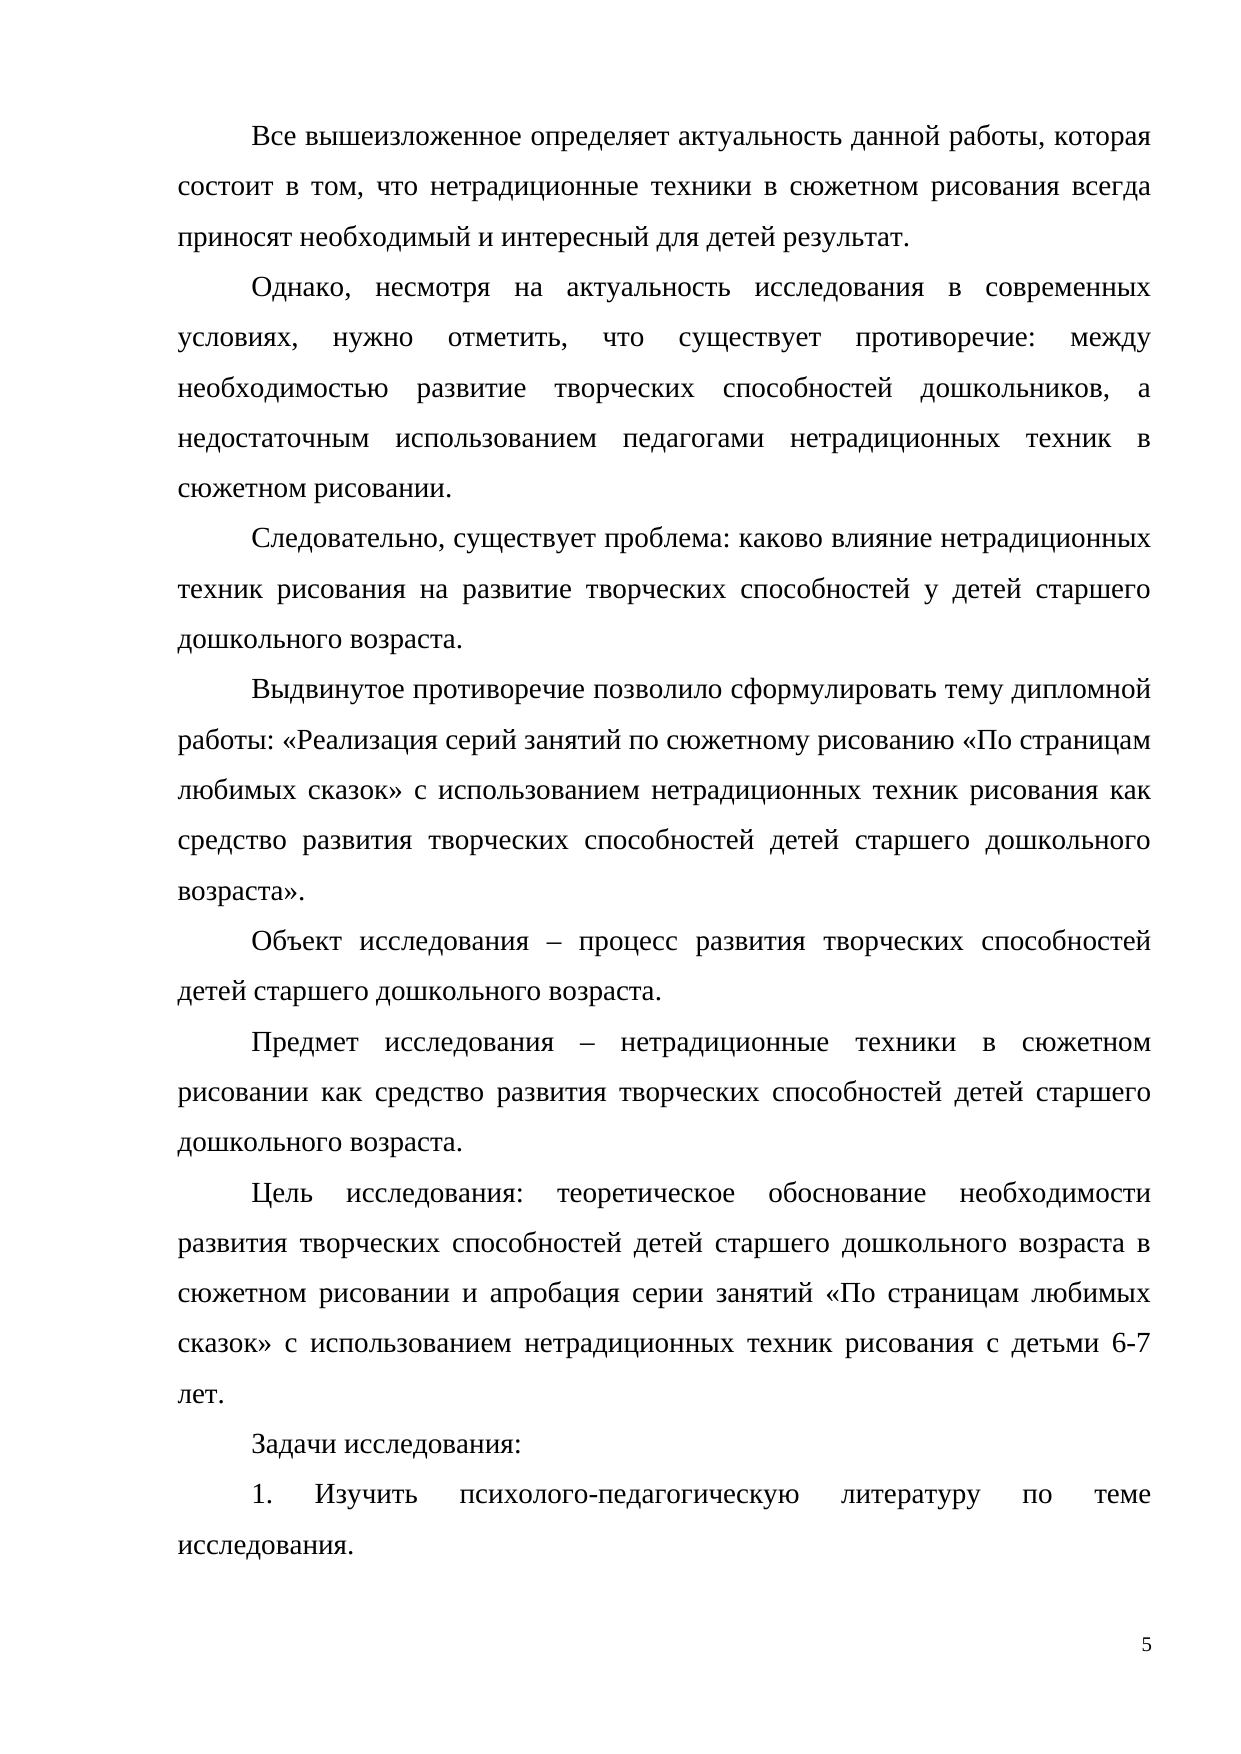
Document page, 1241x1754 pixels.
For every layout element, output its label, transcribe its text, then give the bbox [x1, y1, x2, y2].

text Все вышеизложенное определяет актуальность данной работы, которая состоит в том, что нетрадиционные техники в сюжетном рисования всегда приносят необходимый и интересный для детей результат. [177, 118, 1152, 252]
text Цель исследования: теоретическое обоснование необходимости развития творческих способностей детей старшего дошкольного возраста в сюжетном рисовании и апробация серии занятий «По страницам любимых сказок» с использованием нетрадиционных техник рисования с детьми 6-7 лет. [177, 1175, 1152, 1409]
text Предмет исследования – нетрадиционные техники в сюжетном рисовании как средство развития творческих способностей детей старшего дошкольного возраста. [177, 1024, 1152, 1158]
text Выдвинутое противоречие позволило сформулировать тему дипломной работы: «Реализация серий занятий по сюжетному рисованию «По страницам любимых сказок» с использованием нетрадиционных техник рисования как средство развития творческих способностей детей старшего дошкольного возраста». [177, 672, 1152, 906]
text Задачи исследования: [177, 1426, 1152, 1460]
text Однако, несмотря на актуальность исследования в современных условиях, нужно отметить, что существует противоречие: между необходимостью развитие творческих способностей дошкольников, а недостаточным использованием педагогами нетрадиционных техник в сюжетном рисовании. [177, 269, 1152, 504]
text Следовательно, существует проблема: каково влияние нетрадиционных техник рисования на развитие творческих способностей у детей старшего дошкольного возраста. [177, 521, 1152, 655]
text Объект исследования – процесс развития творческих способностей детей старшего дошкольного возраста. [177, 923, 1152, 1007]
text 1. Изучить психолого-педагогическую литературу по теме исследования. [177, 1477, 1152, 1560]
